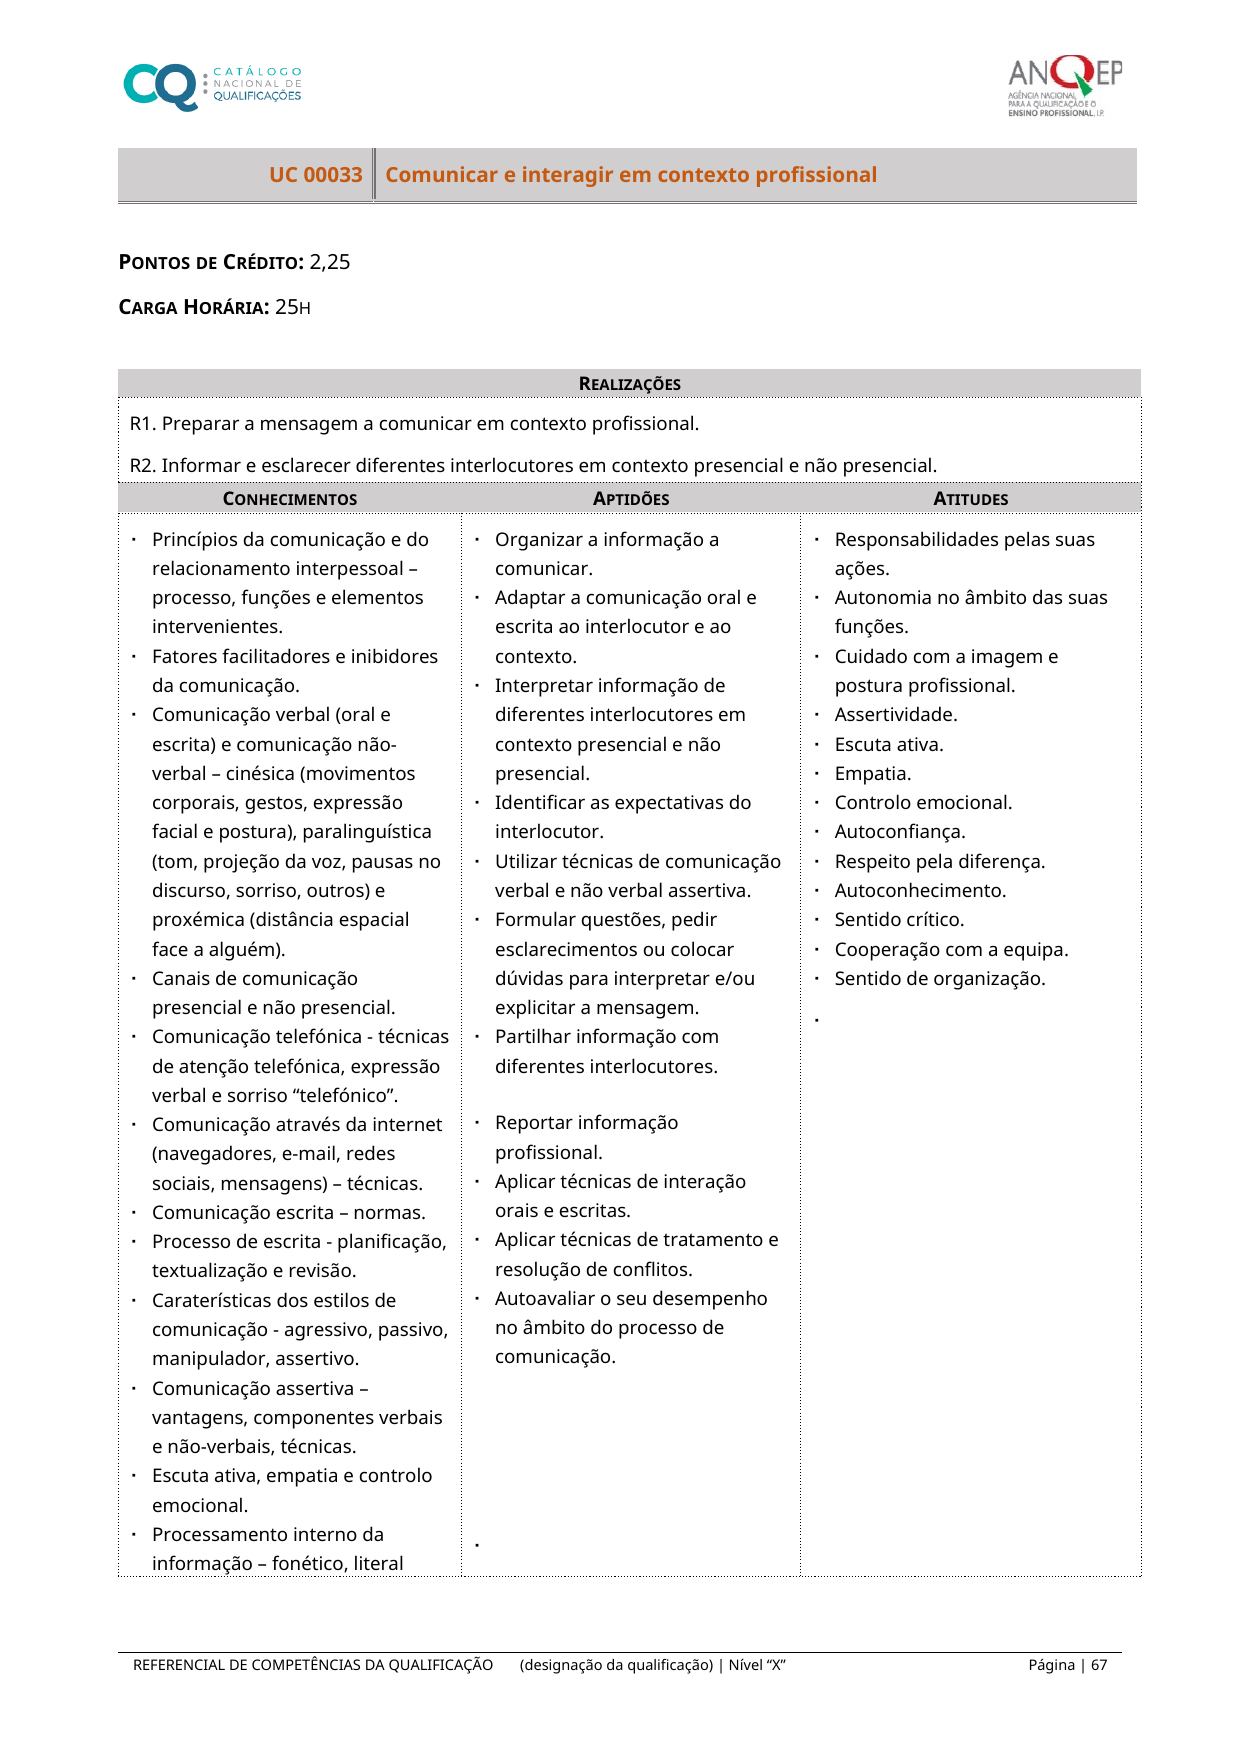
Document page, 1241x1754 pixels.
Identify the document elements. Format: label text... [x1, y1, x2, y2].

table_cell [461, 513, 801, 1576]
table_header UC 00033 [118, 148, 374, 201]
text Pontos de Crédito: 2,25 [118, 247, 1122, 275]
picture [118, 46, 306, 130]
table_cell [801, 513, 1141, 1576]
table_cell Conhecimentos [118, 482, 461, 512]
table_cell Aptidões [461, 482, 801, 512]
picture [1008, 55, 1123, 119]
table_header Realizações [118, 369, 1141, 397]
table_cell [118, 513, 461, 1576]
table_cell R1. Preparar a mensagem a comunicar em contexto profissional. R2. Informar e esclarecer diferentes interlocutores em contexto presencial e não presencial. [118, 397, 1141, 482]
table_header Comunicar e interagir em contexto profissional [374, 148, 1137, 201]
table_cell Atitudes [801, 482, 1141, 512]
text Carga Horária: 25h [118, 292, 1122, 321]
